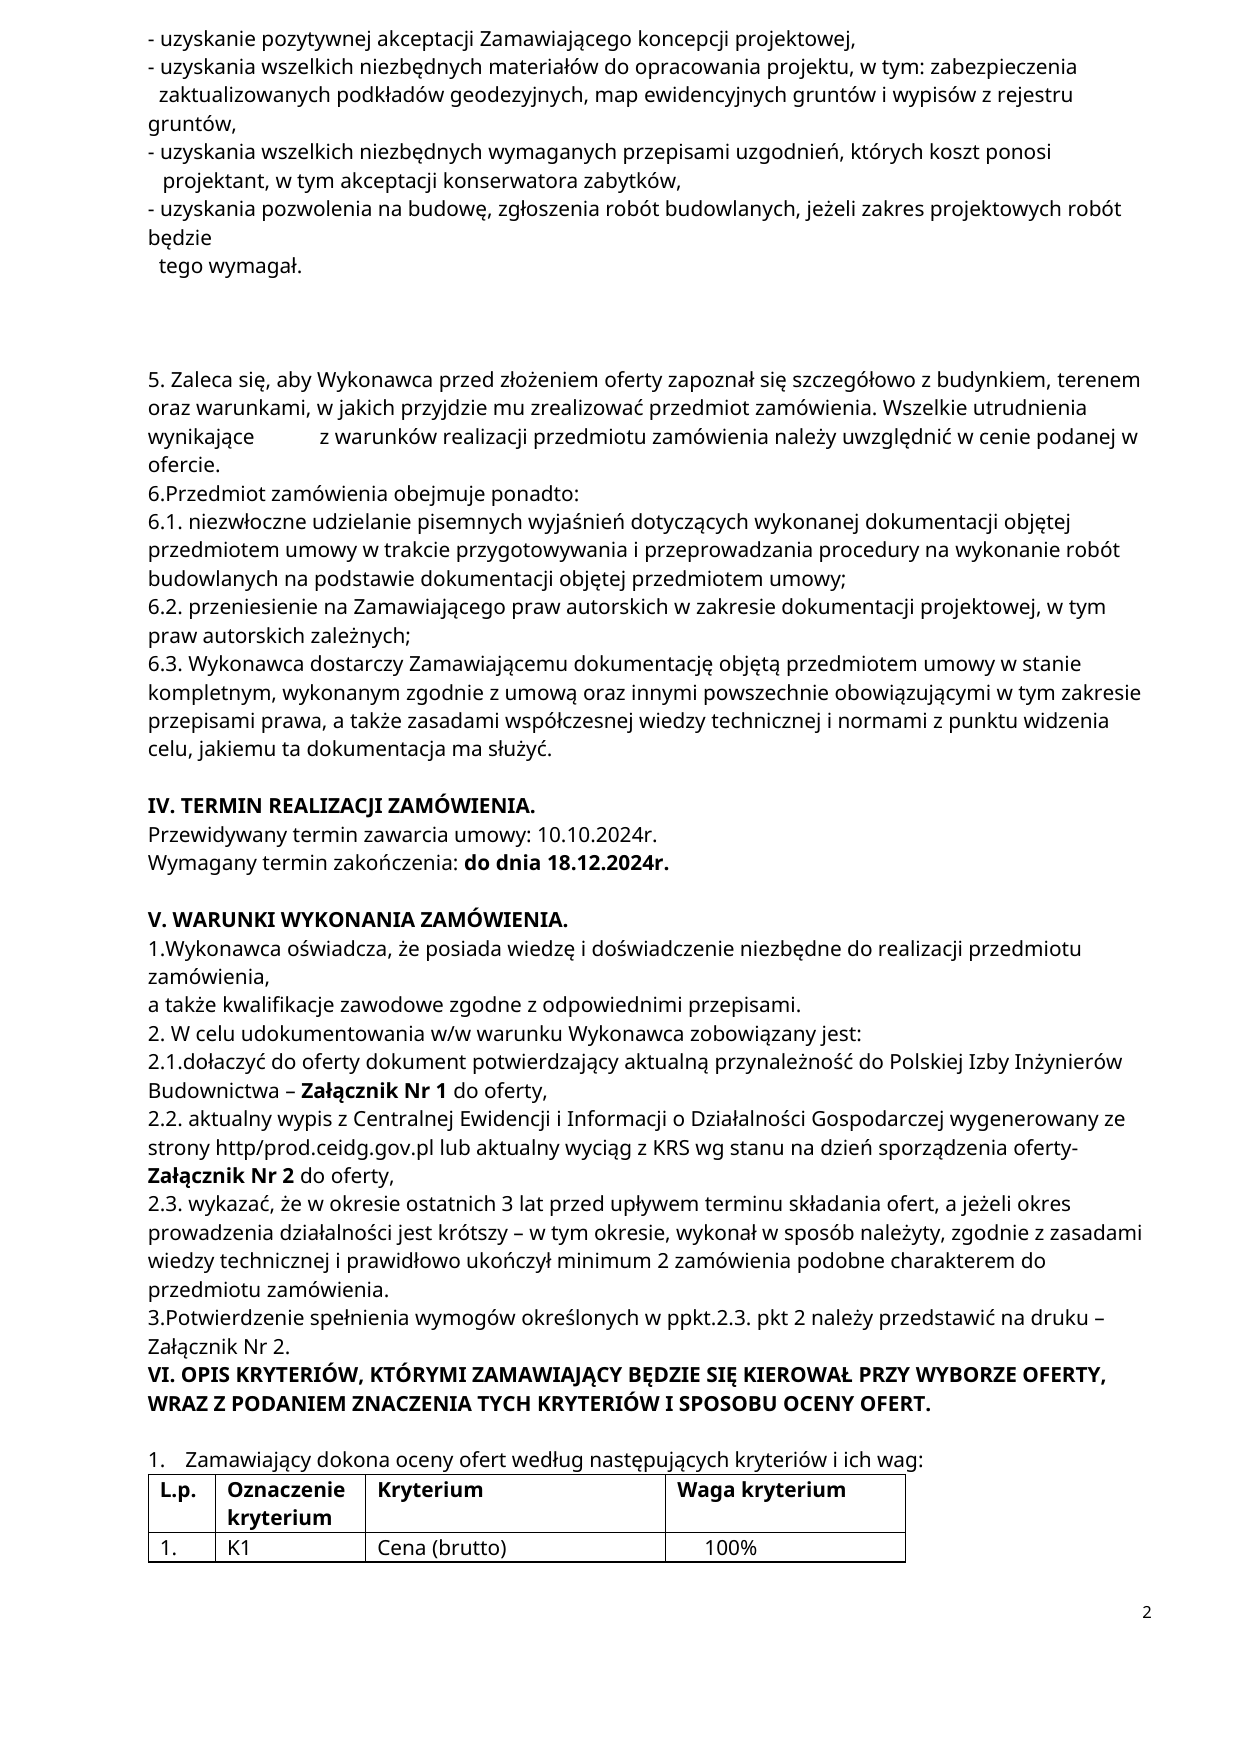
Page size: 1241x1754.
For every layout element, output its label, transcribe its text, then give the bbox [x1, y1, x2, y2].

text V. WARUNKI WYKONANIA ZAMÓWIENIA. [148, 905, 1152, 934]
text 6.3. Wykonawca dostarczy Zamawiającemu dokumentację objętą przedmiotem umowy w stanie kompletnym, wykonanym zgodnie z umową oraz innymi powszechnie obowiązującymi w tym zakresie przepisami prawa, a także zasadami współczesnej wiedzy technicznej i normami z punktu widzenia celu, jakiemu ta dokumentacja ma służyć. [148, 649, 1152, 763]
text 2.2. aktualny wypis z Centralnej Ewidencji i Informacji o Działalności Gospodarczej wygenerowany ze strony http/prod.ceidg.gov.pl lub aktualny wyciąg z KRS wg stanu na dzień sporządzenia oferty- Załącznik Nr 2 do oferty, [148, 1104, 1152, 1189]
table_cell 1. [149, 1533, 215, 1561]
text Wymagany termin zakończenia: do dnia 18.12.2024r. [148, 848, 1152, 877]
table_header Waga kryterium [666, 1475, 905, 1532]
text VI. OPIS KRYTERIÓW, KTÓRYMI ZAMAWIAJĄCY BĘDZIE SIĘ KIEROWAŁ PRZY WYBORZE OFERTY, WRAZ Z PODANIEM ZNACZENIA TYCH KRYTERIÓW I SPOSOBU OCENY OFERT. [148, 1360, 1152, 1417]
table_cell Cena (brutto) [366, 1533, 665, 1561]
text - uzyskanie pozytywnej akceptacji Zamawiającego koncepcji projektowej, [148, 24, 1152, 52]
text - uzyskania pozwolenia na budowę, zgłoszenia robót budowlanych, jeżeli zakres projektowych robót będzie [148, 194, 1152, 251]
text 2. W celu udokumentowania w/w warunku Wykonawca zobowiązany jest: [148, 1019, 1152, 1047]
text IV. TERMIN REALIZACJI ZAMÓWIENIA. [148, 791, 1152, 820]
table_cell 100% [666, 1533, 905, 1561]
text tego wymagał. [148, 251, 1152, 279]
text Przewidywany termin zawarcia umowy: 10.10.2024r. [148, 820, 1152, 848]
table_header L.p. [149, 1475, 215, 1532]
text - uzyskania wszelkich niezbędnych wymaganych przepisami uzgodnień, których koszt ponosi projektant, w tym akceptacji konserwatora zabytków, [148, 137, 1152, 194]
list Zamawiający dokona oceny ofert według następujących kryteriów i ich wag: [148, 1446, 1152, 1474]
text 6.1. niezwłoczne udzielanie pisemnych wyjaśnień dotyczących wykonanej dokumentacji objętej przedmiotem umowy w trakcie przygotowywania i przeprowadzania procedury na wykonanie robót budowlanych na podstawie dokumentacji objętej przedmiotem umowy; [148, 507, 1152, 592]
table_header Kryterium [366, 1475, 665, 1532]
text 2.3. wykazać, że w okresie ostatnich 3 lat przed upływem terminu składania ofert, a jeżeli okres prowadzenia działalności jest krótszy – w tym okresie, wykonał w sposób należyty, zgodnie z zasadami wiedzy technicznej i prawidłowo ukończył minimum 2 zamówienia podobne charakterem do przedmiotu zamówienia. [148, 1189, 1152, 1303]
text 2.1.dołaczyć do oferty dokument potwierdzający aktualną przynależność do Polskiej Izby Inżynierów Budownictwa – Załącznik Nr 1 do oferty, [148, 1047, 1152, 1104]
text 5. Zaleca się, aby Wykonawca przed złożeniem oferty zapoznał się szczegółowo z budynkiem, terenem oraz warunkami, w jakich przyjdzie mu zrealizować przedmiot zamówienia. Wszelkie utrudnienia wynikające z warunków realizacji przedmiotu zamówienia należy uwzględnić w cenie podanej w ofercie. [148, 365, 1152, 479]
text zaktualizowanych podkładów geodezyjnych, map ewidencyjnych gruntów i wypisów z rejestru gruntów, [148, 81, 1152, 137]
text 6.2. przeniesienie na Zamawiającego praw autorskich w zakresie dokumentacji projektowej, w tym praw autorskich zależnych; [148, 592, 1152, 649]
text - uzyskania wszelkich niezbędnych materiałów do opracowania projektu, w tym: zabezpieczenia [148, 52, 1152, 81]
text 3.Potwierdzenie spełnienia wymogów określonych w ppkt.2.3. pkt 2 należy przedstawić na druku – Załącznik Nr 2. [148, 1303, 1152, 1360]
text 1.Wykonawca oświadcza, że posiada wiedzę i doświadczenie niezbędne do realizacji przedmiotu zamówienia, [148, 934, 1152, 991]
table_header Oznaczenie kryterium [216, 1475, 365, 1532]
text 6.Przedmiot zamówienia obejmuje ponadto: [148, 479, 1152, 507]
table_cell K1 [216, 1533, 365, 1561]
text a także kwalifikacje zawodowe zgodne z odpowiednimi przepisami. [148, 991, 1152, 1019]
